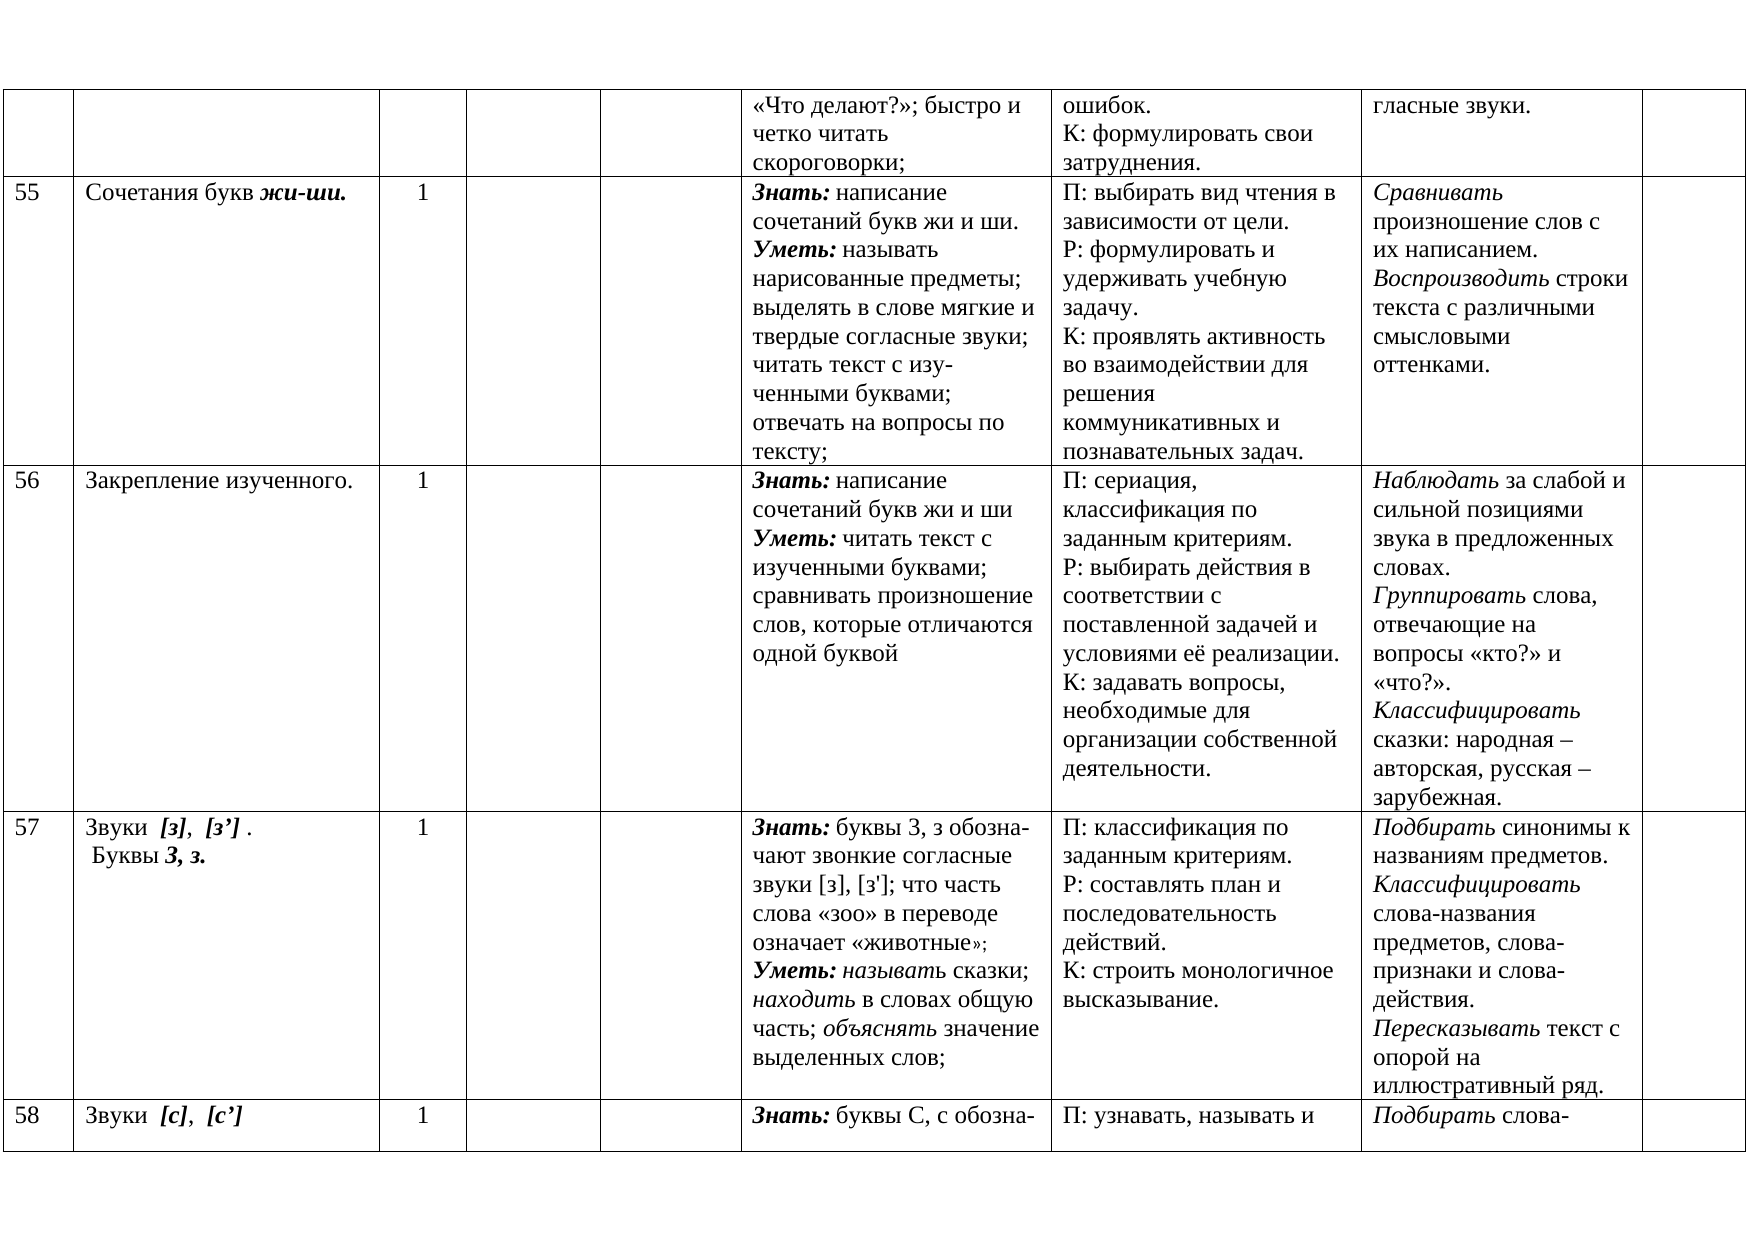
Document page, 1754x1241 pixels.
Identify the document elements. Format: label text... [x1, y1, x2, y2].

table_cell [742, 90, 1051, 176]
table_cell 1 [380, 1100, 466, 1151]
table_cell 58 [4, 1100, 73, 1151]
table_cell [467, 1100, 600, 1151]
table_cell Знать: написание сочетаний букв жи и ши Уметь: читать текст с изученными буквами; сравнивать произношение слов, которые отличаются одной буквой [742, 466, 1051, 811]
table_cell Закрепление изученного. [74, 466, 379, 811]
table_cell [1643, 812, 1745, 1099]
table_cell П: сериация, классификация по заданным критериям. Р: выбирать действия в соответствии с поставленной задачей и условиями её реализации. К: задавать вопросы, необходимые для организации собственной деятельности. [1052, 466, 1361, 811]
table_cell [742, 1100, 1051, 1151]
table_cell [467, 812, 600, 1099]
table_cell Наблюдать за слабой и сильной позициями звука в предложенных словах. Группировать слова, отвечающие на вопросы «кто?» и «что?». Классифицировать сказки: народная – авторская, русская – зарубежная. [1362, 466, 1642, 811]
table_cell Знать: буквы 3, з обозначают звонкие согласные звуки [з], [з']; что часть слова «зоо» в переводе означает «животные»; Уметь: называть сказки; находить в словах общую часть; объяснять значение выделенных слов; [742, 812, 1051, 1099]
table_cell 55 [4, 177, 73, 464]
table_cell 54 [4, 90, 73, 176]
table_cell [601, 177, 741, 464]
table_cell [1052, 90, 1361, 176]
table_cell 1 [380, 812, 466, 1099]
table_cell [601, 812, 741, 1099]
table_cell [601, 90, 741, 176]
table_cell Подбирать синонимы к названиям предметов. Классифицировать слова-названия предметов, слова-признаки и слова-действия. Пересказывать текст с опорой на иллюстративный ряд. [1362, 812, 1642, 1099]
table_cell [1643, 90, 1745, 176]
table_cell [74, 90, 379, 176]
table_cell Сравнивать произношение слов с их написанием. Воспроизводить строки текста с различными смысловыми оттенками. [1362, 177, 1642, 464]
table_cell [467, 90, 600, 176]
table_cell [1362, 90, 1642, 176]
table_cell 1 [380, 177, 466, 464]
table_cell [467, 466, 600, 811]
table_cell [74, 1100, 379, 1151]
table_cell [601, 1100, 741, 1151]
table_cell [1643, 177, 1745, 464]
table_cell Сочетания букв жи-ши. [74, 177, 379, 464]
table_cell 1 [380, 90, 466, 176]
table_cell 57 [4, 812, 73, 1099]
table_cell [1052, 1100, 1361, 1151]
table_cell 56 [4, 466, 73, 811]
table_cell Звуки [з], [з’] . Буквы З, з. [74, 812, 379, 1099]
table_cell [1362, 1100, 1642, 1151]
table_cell [467, 177, 600, 464]
table_cell П: классификация по заданным критериям. Р: составлять план и последовательность действий. К: строить монологичное высказывание. [1052, 812, 1361, 1099]
table_cell [601, 466, 741, 811]
table_cell 1 [380, 466, 466, 811]
table_cell П: выбирать вид чтения в зависимости от цели. Р: формулировать и удерживать учебную задачу. К: проявлять активность во взаимодействии для решения коммуникативных и познавательных задач. [1052, 177, 1361, 464]
table_cell [1643, 1100, 1745, 1151]
table_cell Знать: написание сочетаний букв жи и ши. Уметь: называть нарисованные предметы; выделять в слове мягкие и твердые согласные звуки; читать текст с изученными буквами; отвечать на вопросы по тексту; [742, 177, 1051, 464]
table_cell [1643, 466, 1745, 811]
